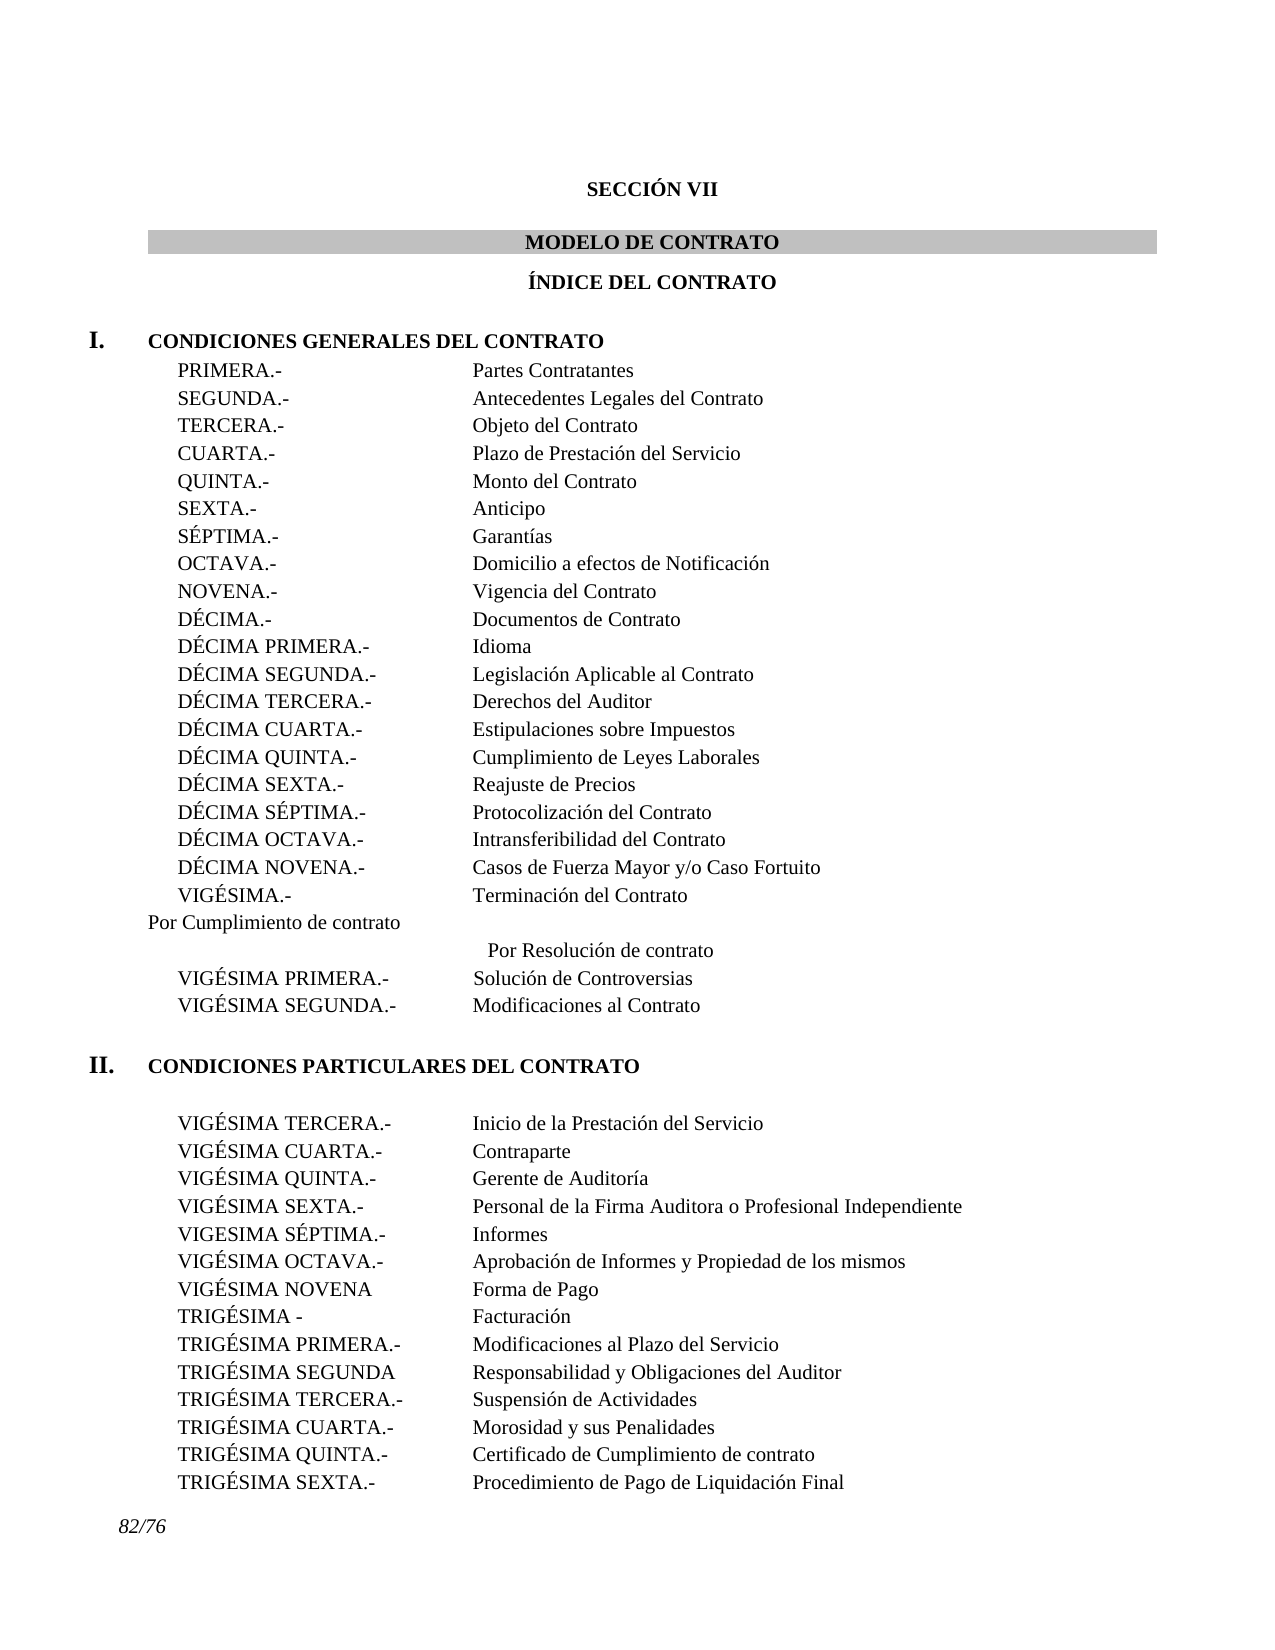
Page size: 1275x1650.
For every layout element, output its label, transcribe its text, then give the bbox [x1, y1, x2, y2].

text Por Resolución de contrato [148, 938, 1157, 962]
text SEXTA.- Anticipo [148, 496, 1157, 520]
text NOVENA.- Vigencia del Contrato [148, 579, 1157, 603]
text VIGÉSIMA NOVENA Forma de Pago [148, 1277, 1157, 1301]
text OCTAVA.- Domicilio a efectos de Notificación [148, 551, 1157, 575]
text SECCIÓN VII [148, 177, 1157, 201]
text QUINTA.- Monto del Contrato [148, 468, 1157, 493]
text VIGÉSIMA QUINTA.- Gerente de Auditoría [148, 1166, 1157, 1190]
text TERCERA.- Objeto del Contrato [148, 413, 1157, 437]
text DÉCIMA OCTAVA.- Intransferibilidad del Contrato [148, 827, 1157, 851]
text TRIGÉSIMA PRIMERA.- Modificaciones al Plazo del Servicio [148, 1332, 1157, 1356]
subtitle ÍNDICE DEL CONTRATO [148, 270, 1157, 294]
text DÉCIMA PRIMERA.- Idioma [148, 634, 1157, 658]
subtitle MODELO DE CONTRATO [148, 230, 1157, 254]
text TRIGÉSIMA - Facturación [148, 1304, 1157, 1328]
text TRIGÉSIMA CUARTA.- Morosidad y sus Penalidades [148, 1415, 1157, 1439]
text DÉCIMA SEXTA.- Reajuste de Precios [148, 772, 1157, 796]
text PRIMERA.- Partes Contratantes [148, 358, 1157, 382]
text SEGUNDA.- Antecedentes Legales del Contrato [148, 386, 1157, 410]
text TRIGÉSIMA SEXTA.- Procedimiento de Pago de Liquidación Final [148, 1470, 1157, 1494]
text DÉCIMA.- Documentos de Contrato [148, 607, 1157, 631]
text CUARTA.- Plazo de Prestación del Servicio [148, 441, 1157, 465]
text DÉCIMA CUARTA.- Estipulaciones sobre Impuestos [148, 717, 1157, 741]
text DÉCIMA SÉPTIMA.- Protocolización del Contrato [148, 800, 1157, 824]
text VIGÉSIMA CUARTA.- Contraparte [148, 1139, 1157, 1163]
text DÉCIMA QUINTA.- Cumplimiento de Leyes Laborales [148, 744, 1157, 769]
text DÉCIMA NOVENA.- Casos de Fuerza Mayor y/o Caso Fortuito [148, 855, 1157, 879]
list CONDICIONES GENERALES DEL CONTRATO [89, 325, 1157, 354]
text TRIGÉSIMA TERCERA.- Suspensión de Actividades [148, 1387, 1157, 1411]
text VIGESIMA SÉPTIMA.- Informes [148, 1222, 1157, 1246]
text VIGÉSIMA SEXTA.- Personal de la Firma Auditora o Profesional Independiente [148, 1194, 1157, 1218]
text SÉPTIMA.- Garantías [148, 524, 1157, 548]
text TRIGÉSIMA SEGUNDA Responsabilidad y Obligaciones del Auditor [148, 1359, 1157, 1384]
text Por Cumplimiento de contrato [148, 910, 1157, 934]
text VIGÉSIMA PRIMERA.- Solución de Controversias [148, 965, 1157, 989]
text DÉCIMA TERCERA.- Derechos del Auditor [148, 689, 1157, 713]
list CONDICIONES PARTICULARES DEL CONTRATO [89, 1051, 1157, 1079]
text VIGÉSIMA TERCERA.- Inicio de la Prestación del Servicio [148, 1111, 1157, 1135]
text VIGÉSIMA.- Terminación del Contrato [148, 883, 1157, 907]
text DÉCIMA SEGUNDA.- Legislación Aplicable al Contrato [148, 662, 1157, 686]
text VIGÉSIMA OCTAVA.- Aprobación de Informes y Propiedad de los mismos [148, 1249, 1157, 1273]
text TRIGÉSIMA QUINTA.- Certificado de Cumplimiento de contrato [148, 1442, 1157, 1466]
text VIGÉSIMA SEGUNDA.- Modificaciones al Contrato [148, 993, 1157, 1017]
